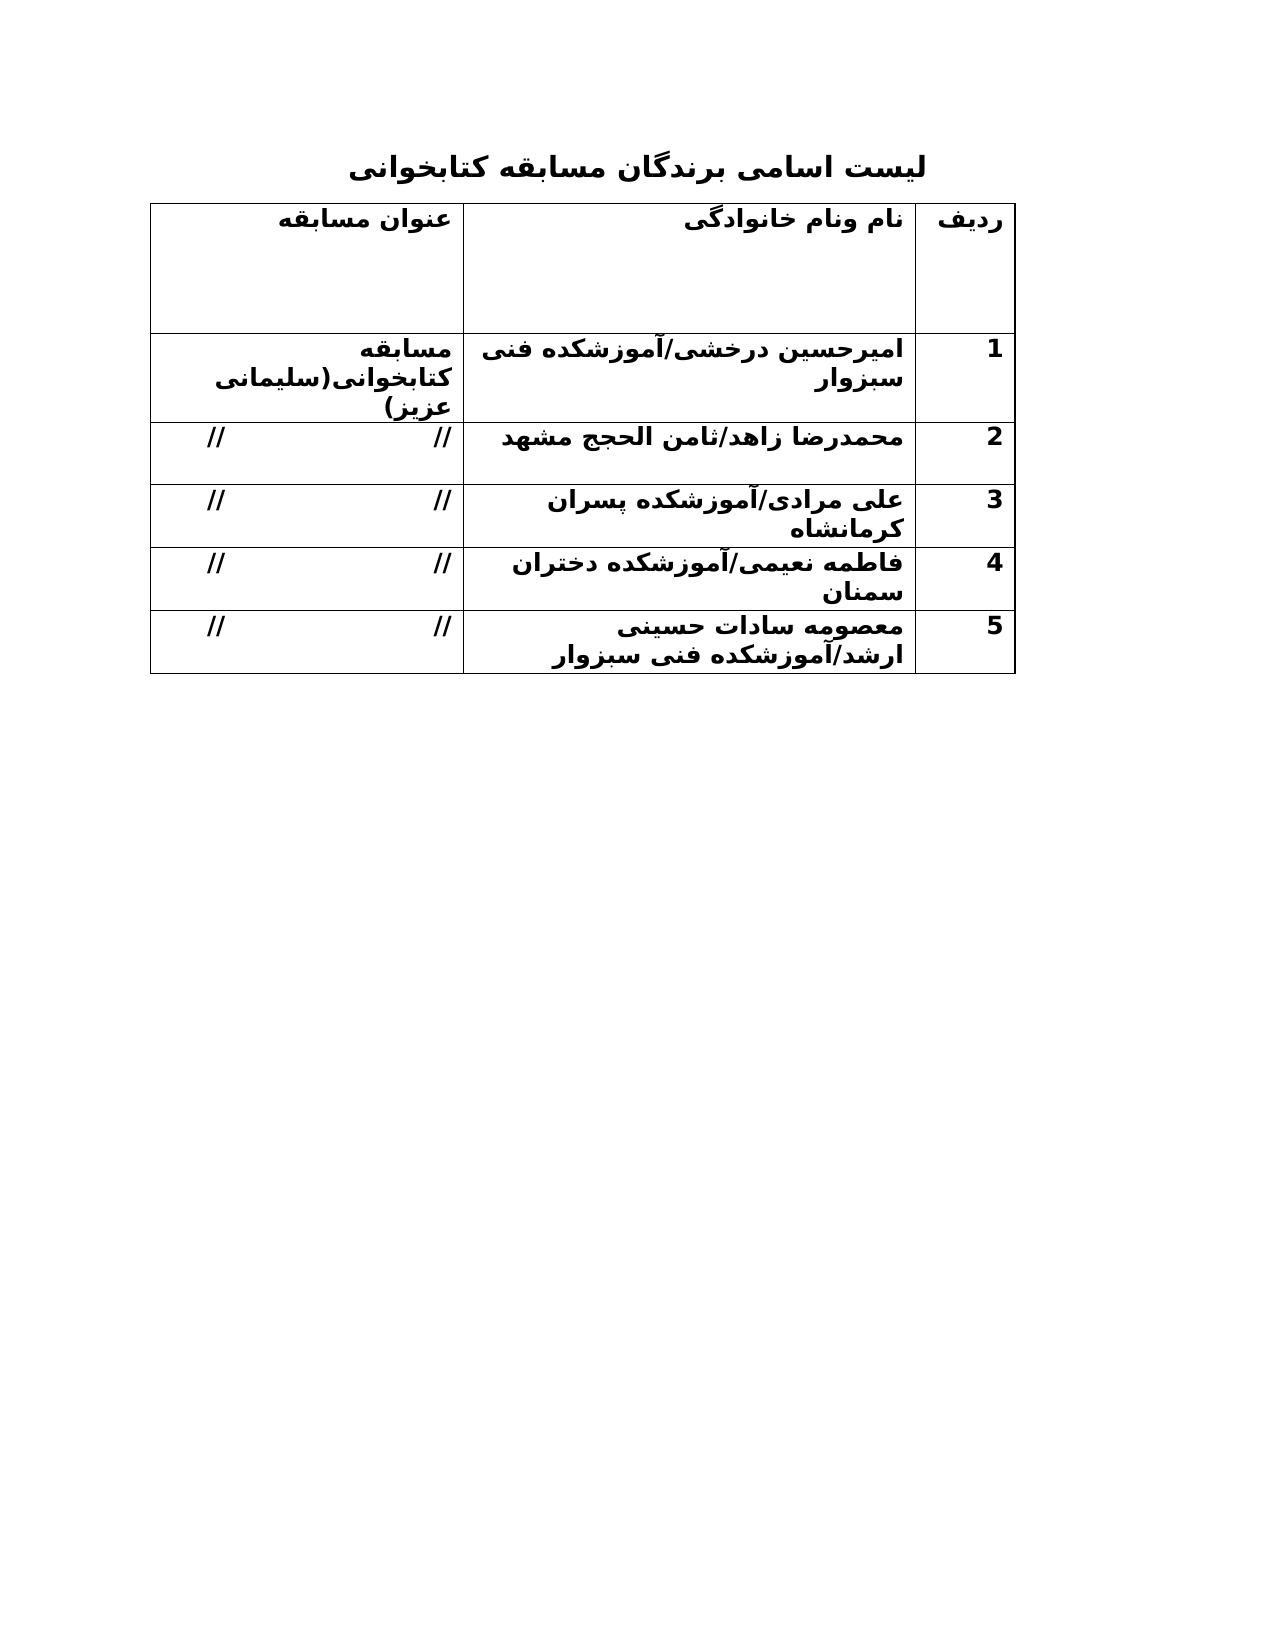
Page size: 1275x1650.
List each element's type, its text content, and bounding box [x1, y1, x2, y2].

table_header ردیف [916, 204, 1014, 333]
table_cell 3 [916, 485, 1014, 547]
table_cell 5 [916, 611, 1014, 673]
table_cell // // [151, 611, 463, 673]
table_header نام ونام خانوادگی [464, 204, 915, 333]
table_cell 4 [916, 548, 1014, 610]
table_cell علی مرادی/آموزشکده پسران کرمانشاه [464, 485, 915, 547]
table_cell 2 [916, 423, 1014, 484]
table_header عنوان مسابقه [151, 204, 463, 333]
table_cell مسابقه کتابخوانی(سلیمانی عزیز) [151, 334, 463, 422]
table_cell محمدرضا زاهد/ثامن الحجج مشهد [464, 423, 915, 484]
table_cell فاطمه نعیمی/آموزشکده دختران سمنان [464, 548, 915, 610]
text لیست اسامی برندگان مسابقه کتابخوانی [150, 150, 1125, 184]
table_cell // // [151, 548, 463, 610]
table_cell // // [151, 485, 463, 547]
table_cell 1 [916, 334, 1014, 422]
table_cell امیرحسین درخشی/آموزشکده فنی سبزوار [464, 334, 915, 422]
table_cell // // [151, 423, 463, 484]
table_cell معصومه سادات حسینی ارشد/آموزشکده فنی سبزوار [464, 611, 915, 673]
